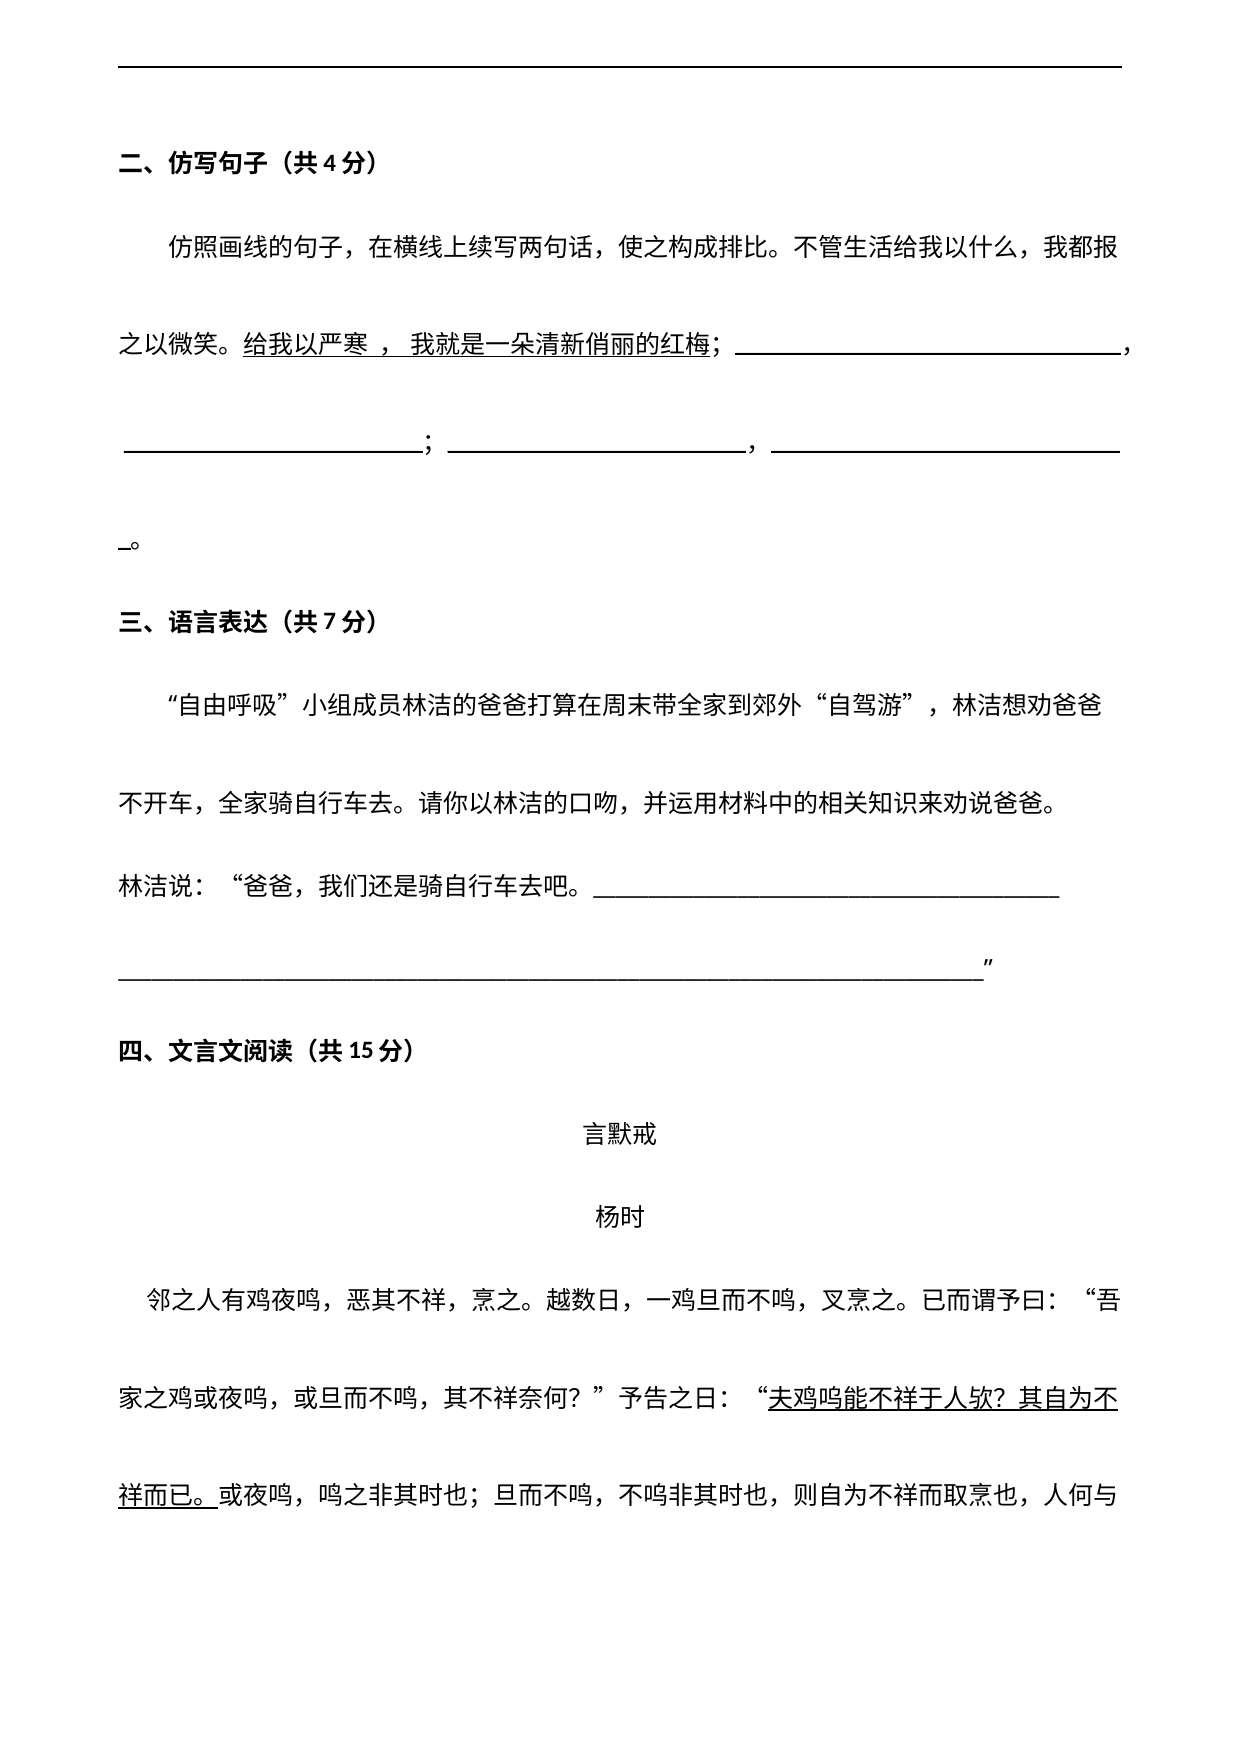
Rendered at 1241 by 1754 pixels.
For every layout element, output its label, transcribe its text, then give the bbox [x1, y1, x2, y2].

text 仿照画线的句子，在横线上续写两句话，使之构成排比。不管生活给我以什么，我都报之以微笑。给我以严寒 ， 我就是一朵清新俏丽的红梅；_______________________________， ________________________；________________________，_____________________________。 [118, 213, 1122, 570]
text “自由呼吸”小组成员林洁的爸爸打算在周末带全家到郊外“自驾游”，林洁想劝爸爸不开车，全家骑自行车去。请你以林洁的口吻，并运用材料中的相关知识来劝说爸爸。 [118, 671, 1122, 834]
text 二、仿写句子（共4分） [118, 129, 1122, 194]
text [118, 1266, 1122, 1526]
text ______________________________________________________________________________” [118, 935, 1122, 1000]
text 杨时 [118, 1183, 1122, 1248]
text 言默戒 [118, 1100, 1122, 1165]
text 三、语言表达（共7分） [118, 588, 1122, 653]
text 林洁说：“爸爸，我们还是骑自行车去吧。__________________________________________ [118, 852, 1122, 917]
text 四、文言文阅读（共15分） [118, 1017, 1122, 1082]
